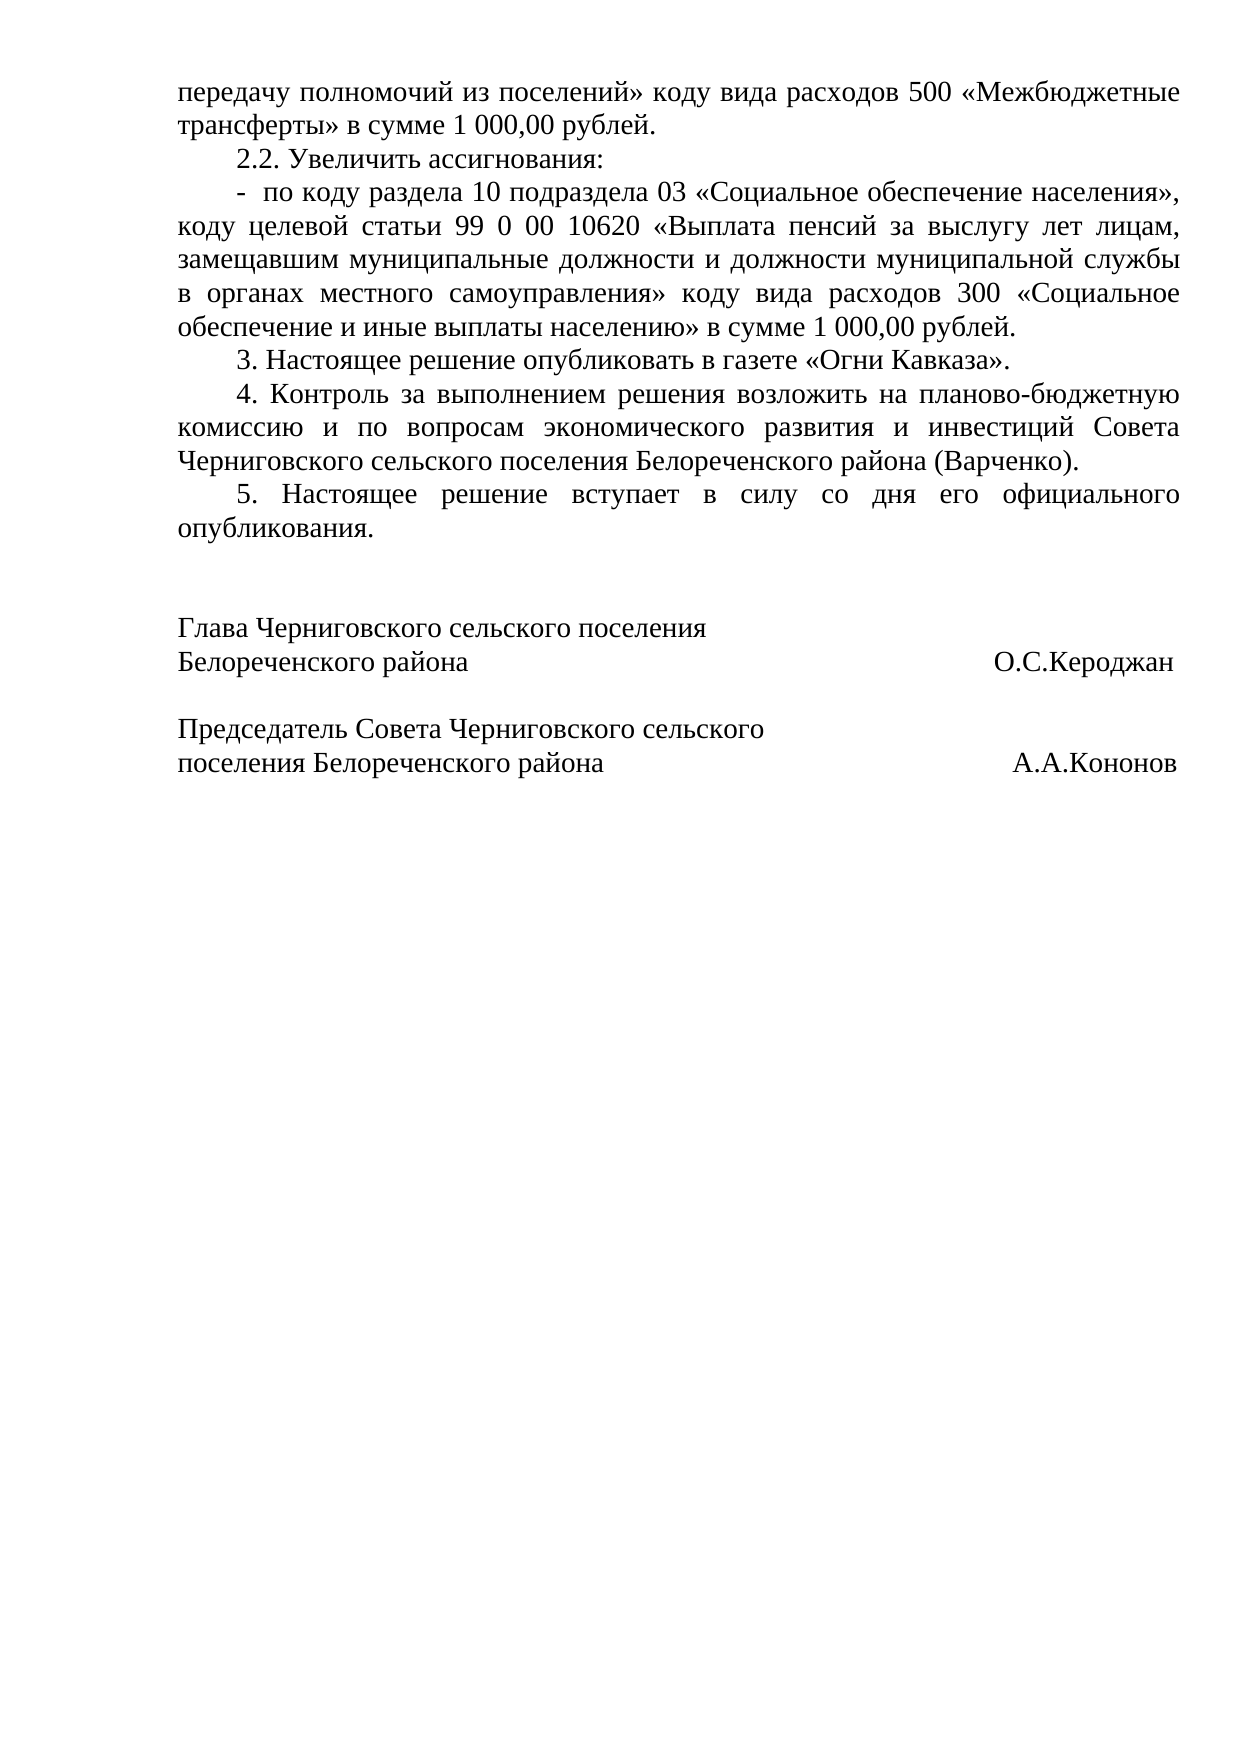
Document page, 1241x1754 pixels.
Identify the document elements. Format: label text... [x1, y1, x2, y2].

text Белореченского района О.С.Кероджан [177, 644, 1181, 678]
text 5. Настоящее решение вступает в силу со дня его официального опубликования. [177, 476, 1181, 543]
text Глава Черниговского сельского поселения [177, 611, 1181, 644]
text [177, 74, 1181, 141]
text поселения Белореченского района А.А.Кононов [177, 745, 1181, 778]
text 3. Настоящее решение опубликовать в газете «Огни Кавказа». [177, 342, 1181, 376]
text 4. Контроль за выполнением решения возложить на планово-бюджетную комиссию и по вопросам экономического развития и инвестиций Совета Черниговского сельского поселения Белореченского района (Варченко). [177, 376, 1181, 476]
text Председатель Совета Черниговского сельского [177, 711, 1181, 745]
text - по коду раздела 10 подраздела 03 «Социальное обеспечение населения», коду целевой статьи 99 0 00 10620 «Выплата пенсий за выслугу лет лицам, замещавшим муниципальные должности и должности муниципальной службы в органах местного самоуправления» коду вида расходов 300 «Социальное обеспечение и иные выплаты населению» в сумме 1 000,00 рублей. [177, 174, 1181, 342]
text 2.2. Увеличить ассигнования: [177, 141, 1181, 174]
